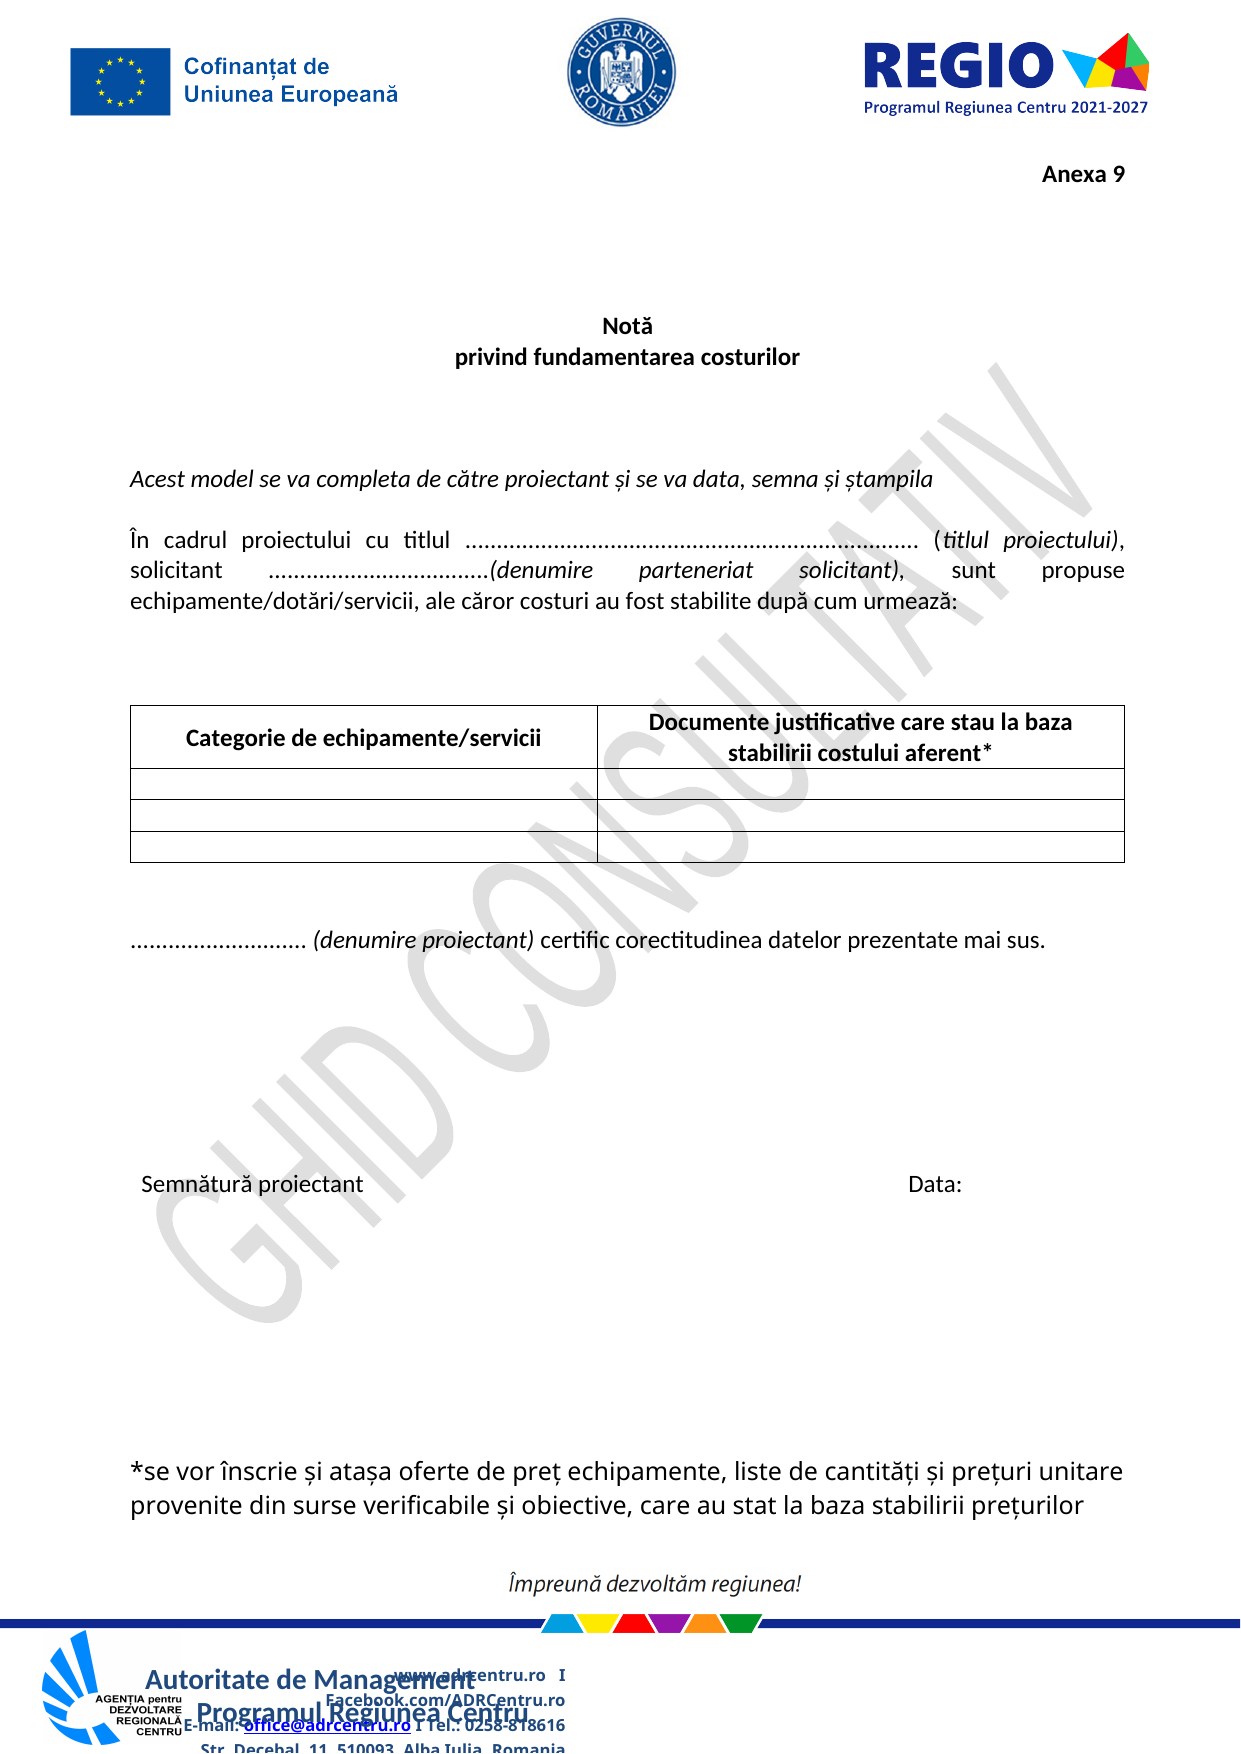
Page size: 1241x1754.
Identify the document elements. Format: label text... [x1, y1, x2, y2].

picture [495, 1571, 814, 1597]
text ............................ (denumire proiectant) certific corectitudinea datelor prezentate mai sus. [130, 924, 1125, 955]
text Anexa 9 [130, 158, 1125, 188]
table_cell [598, 769, 1124, 799]
table_cell [598, 800, 1124, 831]
text Notă [130, 311, 1125, 341]
picture [574, 1614, 1241, 1633]
text Acest model se va completa de către proiectant și se va data, semna și ștampila [130, 463, 1125, 494]
table_header Semnătură proiectant [130, 1169, 620, 1229]
table_cell [131, 769, 597, 799]
picture [0, 1614, 550, 1745]
picture [864, 33, 1150, 116]
table_header Categorie de echipamente/servicii [131, 706, 597, 767]
table_cell [131, 832, 597, 862]
table_header Data: [620, 1169, 1110, 1229]
text privind fundamentarea costurilor [130, 341, 1125, 372]
table_cell [131, 800, 597, 831]
picture [547, 0, 692, 145]
text *se vor înscrie și atașa oferte de preț echipamente, liste de cantități și prețuri unitare provenite din surse verificabile și obiective, care au stat la baza stabilirii prețurilor [130, 1453, 1125, 1521]
table_header Documente justificative care stau la baza stabilirii costului aferent* [598, 706, 1124, 767]
picture [66, 45, 425, 120]
text În cadrul proiectului cu titlul ........................................................................ (titlul proiectului), solicitant ...................................(denumire parteneriat solicitant), sunt propuse echipamente/dotări/servicii, ale căror costuri au fost stabilite după cum urmează: [130, 524, 1125, 616]
table_cell [598, 832, 1124, 862]
